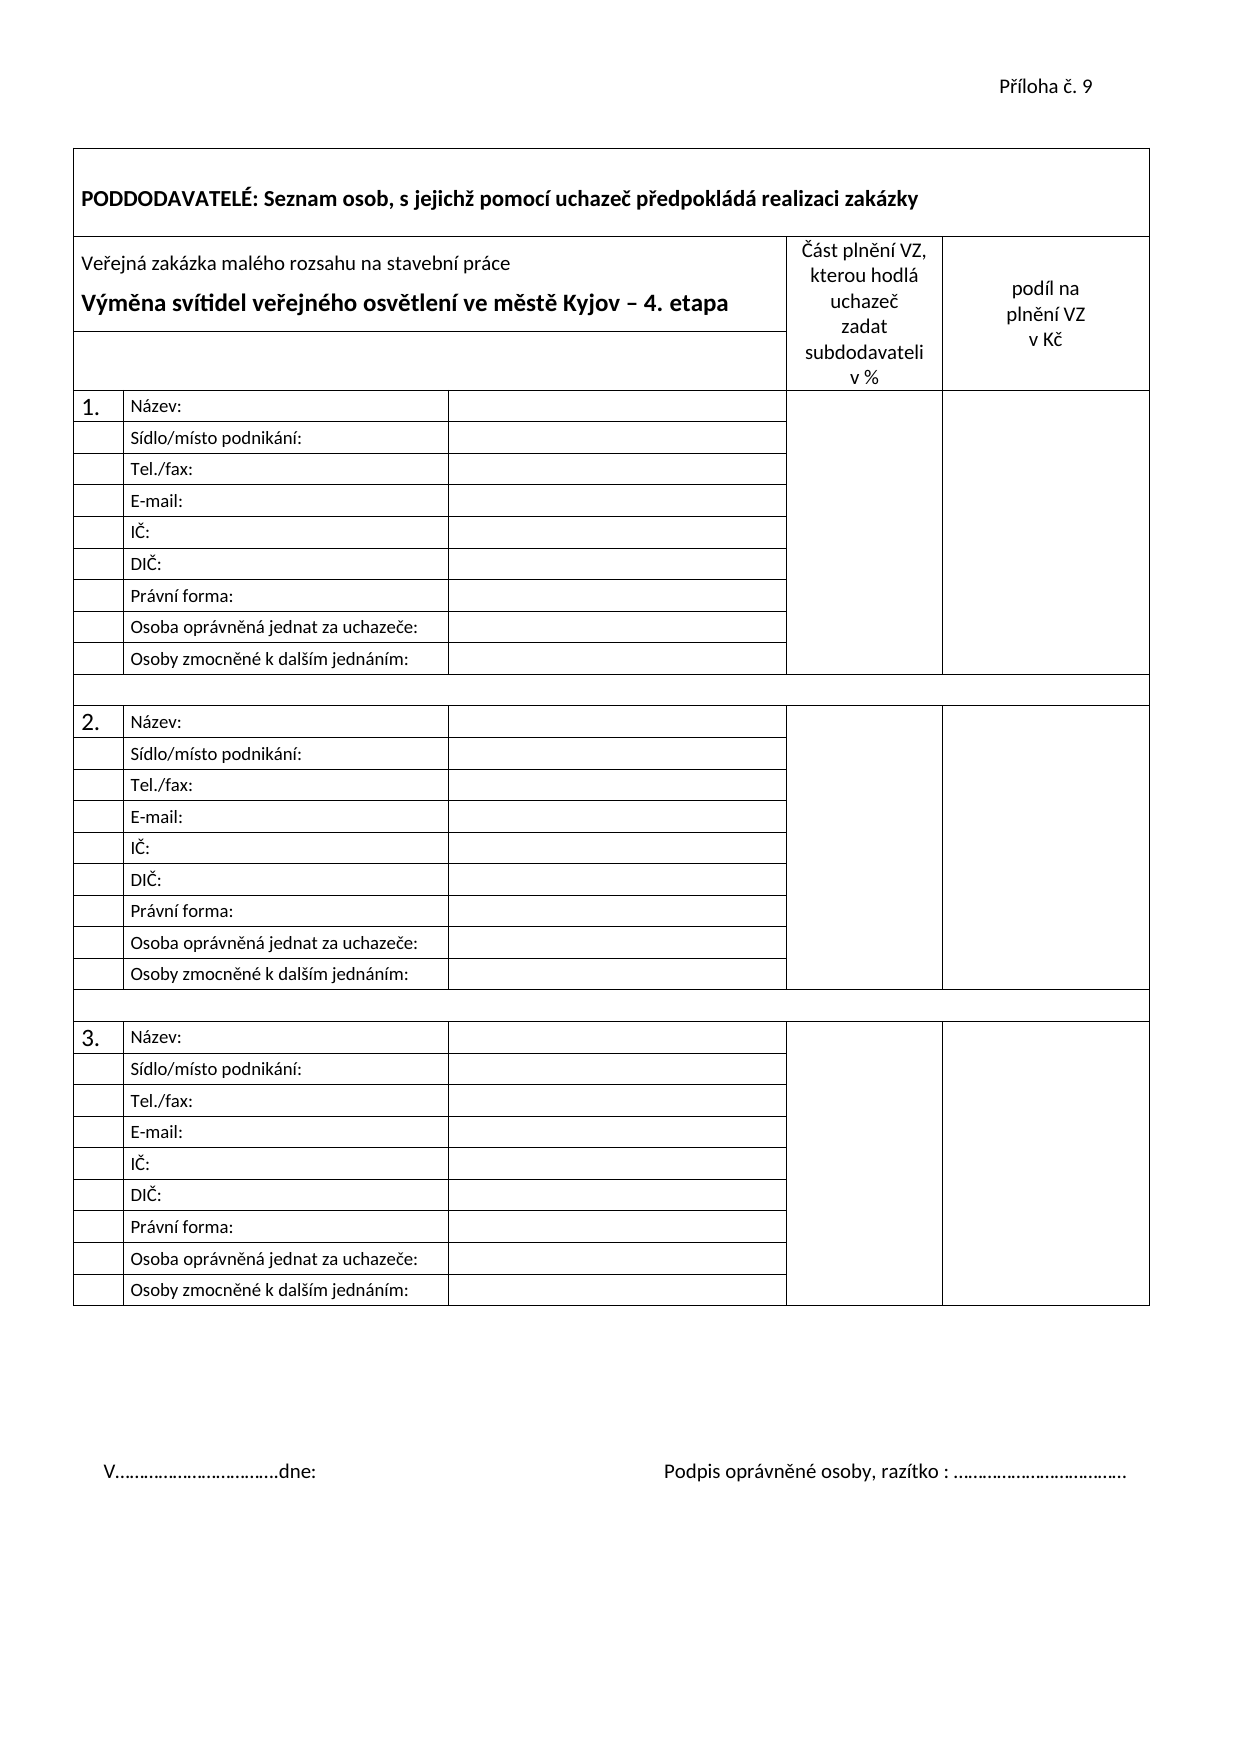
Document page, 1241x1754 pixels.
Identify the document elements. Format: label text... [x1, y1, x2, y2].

table_cell [74, 485, 123, 516]
table_header PODDODAVATELÉ: Seznam osob, s jejichž pomocí uchazeč předpokládá realizaci zakázky [74, 149, 1149, 236]
table_cell [449, 833, 786, 863]
table_cell [74, 643, 123, 674]
table_cell [449, 643, 786, 674]
table_cell [449, 959, 786, 989]
table_cell [74, 1275, 123, 1305]
table_cell [74, 580, 123, 611]
table_cell [449, 927, 786, 958]
table_cell IČ: [124, 517, 448, 547]
table_cell [449, 770, 786, 800]
table_cell [449, 391, 786, 421]
table_cell [449, 1148, 786, 1179]
table_cell [449, 706, 786, 737]
table_cell podíl na plnění VZ v Kč [943, 237, 1149, 390]
table_cell [449, 1054, 786, 1084]
table_cell [943, 1022, 1149, 1305]
table_cell Právní forma: [124, 580, 448, 611]
table_cell [74, 801, 123, 832]
table_cell [74, 1211, 123, 1242]
text V…………………………….dne: Podpis oprávněné osoby, razítko : ……………………………… [103, 1459, 1152, 1484]
table_cell Osoba oprávněná jednat za uchazeče: [124, 612, 448, 642]
table_cell 2. [74, 706, 123, 737]
table_cell [787, 1022, 942, 1305]
table_cell [449, 454, 786, 484]
table_cell Osoba oprávněná jednat za uchazeče: [124, 1243, 448, 1273]
table_cell Sídlo/místo podnikání: [124, 422, 448, 453]
table_cell Sídlo/místo podnikání: [124, 1054, 448, 1084]
table_cell [74, 549, 123, 579]
table_cell Právní forma: [124, 896, 448, 926]
table_cell [74, 1148, 123, 1179]
table_cell [74, 332, 786, 390]
table_cell [449, 612, 786, 642]
table_cell [74, 738, 123, 768]
table_cell IČ: [124, 1148, 448, 1179]
table_cell [449, 485, 786, 516]
table_cell [449, 549, 786, 579]
table_cell IČ: [124, 833, 448, 863]
table_cell [449, 896, 786, 926]
table_cell [449, 422, 786, 453]
table_cell DIČ: [124, 864, 448, 895]
table_cell [74, 1117, 123, 1147]
table_cell [449, 1243, 786, 1273]
table_cell [74, 896, 123, 926]
table_cell Právní forma: [124, 1211, 448, 1242]
table_cell [74, 612, 123, 642]
table_cell [449, 517, 786, 547]
table_cell [74, 422, 123, 453]
table_cell DIČ: [124, 1180, 448, 1210]
table_cell Osoby zmocněné k dalším jednáním: [124, 1275, 448, 1305]
table_cell [449, 1275, 786, 1305]
table_cell DIČ: [124, 549, 448, 579]
table_cell [74, 1085, 123, 1116]
table_cell Tel./fax: [124, 1085, 448, 1116]
table_cell Osoby zmocněné k dalším jednáním: [124, 643, 448, 674]
table_cell 3. [74, 1022, 123, 1052]
table_cell [74, 927, 123, 958]
table_cell Název: [124, 391, 448, 421]
table_cell [449, 1211, 786, 1242]
table_cell [74, 517, 123, 547]
table_cell [449, 1117, 786, 1147]
table_cell [74, 454, 123, 484]
table_cell [74, 1243, 123, 1273]
table_cell [74, 864, 123, 895]
table_cell Osoby zmocněné k dalším jednáním: [124, 959, 448, 989]
table_cell [449, 864, 786, 895]
table_cell [74, 959, 123, 989]
table_cell Tel./fax: [124, 454, 448, 484]
table_cell [449, 1085, 786, 1116]
table_cell [449, 738, 786, 768]
table_cell Název: [124, 706, 448, 737]
table_cell [449, 580, 786, 611]
table_cell Tel./fax: [124, 770, 448, 800]
table_cell E-mail: [124, 1117, 448, 1147]
table_cell [74, 675, 1149, 705]
table_cell E-mail: [124, 485, 448, 516]
table_cell [787, 391, 942, 674]
table_cell 1. [74, 391, 123, 421]
table_cell [74, 770, 123, 800]
table_cell E-mail: [124, 801, 448, 832]
table_cell Veřejná zakázka malého rozsahu na stavební práce Výměna svítidel veřejného osvětlení ve městě Kyjov – 4. etapa [74, 237, 786, 331]
table_cell [943, 706, 1149, 989]
table_cell [74, 1180, 123, 1210]
table_cell [943, 391, 1149, 674]
table_cell Název: [124, 1022, 448, 1052]
table_cell [449, 801, 786, 832]
table_cell [74, 990, 1149, 1021]
table_cell [449, 1022, 786, 1052]
table_cell [787, 706, 942, 989]
table_cell Sídlo/místo podnikání: [124, 738, 448, 768]
table_cell [74, 833, 123, 863]
table_cell [74, 1054, 123, 1084]
table_cell Část plnění VZ, kterou hodlá uchazeč zadat subdodavateli v % [787, 237, 942, 390]
table_cell [449, 1180, 786, 1210]
table_cell Osoba oprávněná jednat za uchazeče: [124, 927, 448, 958]
